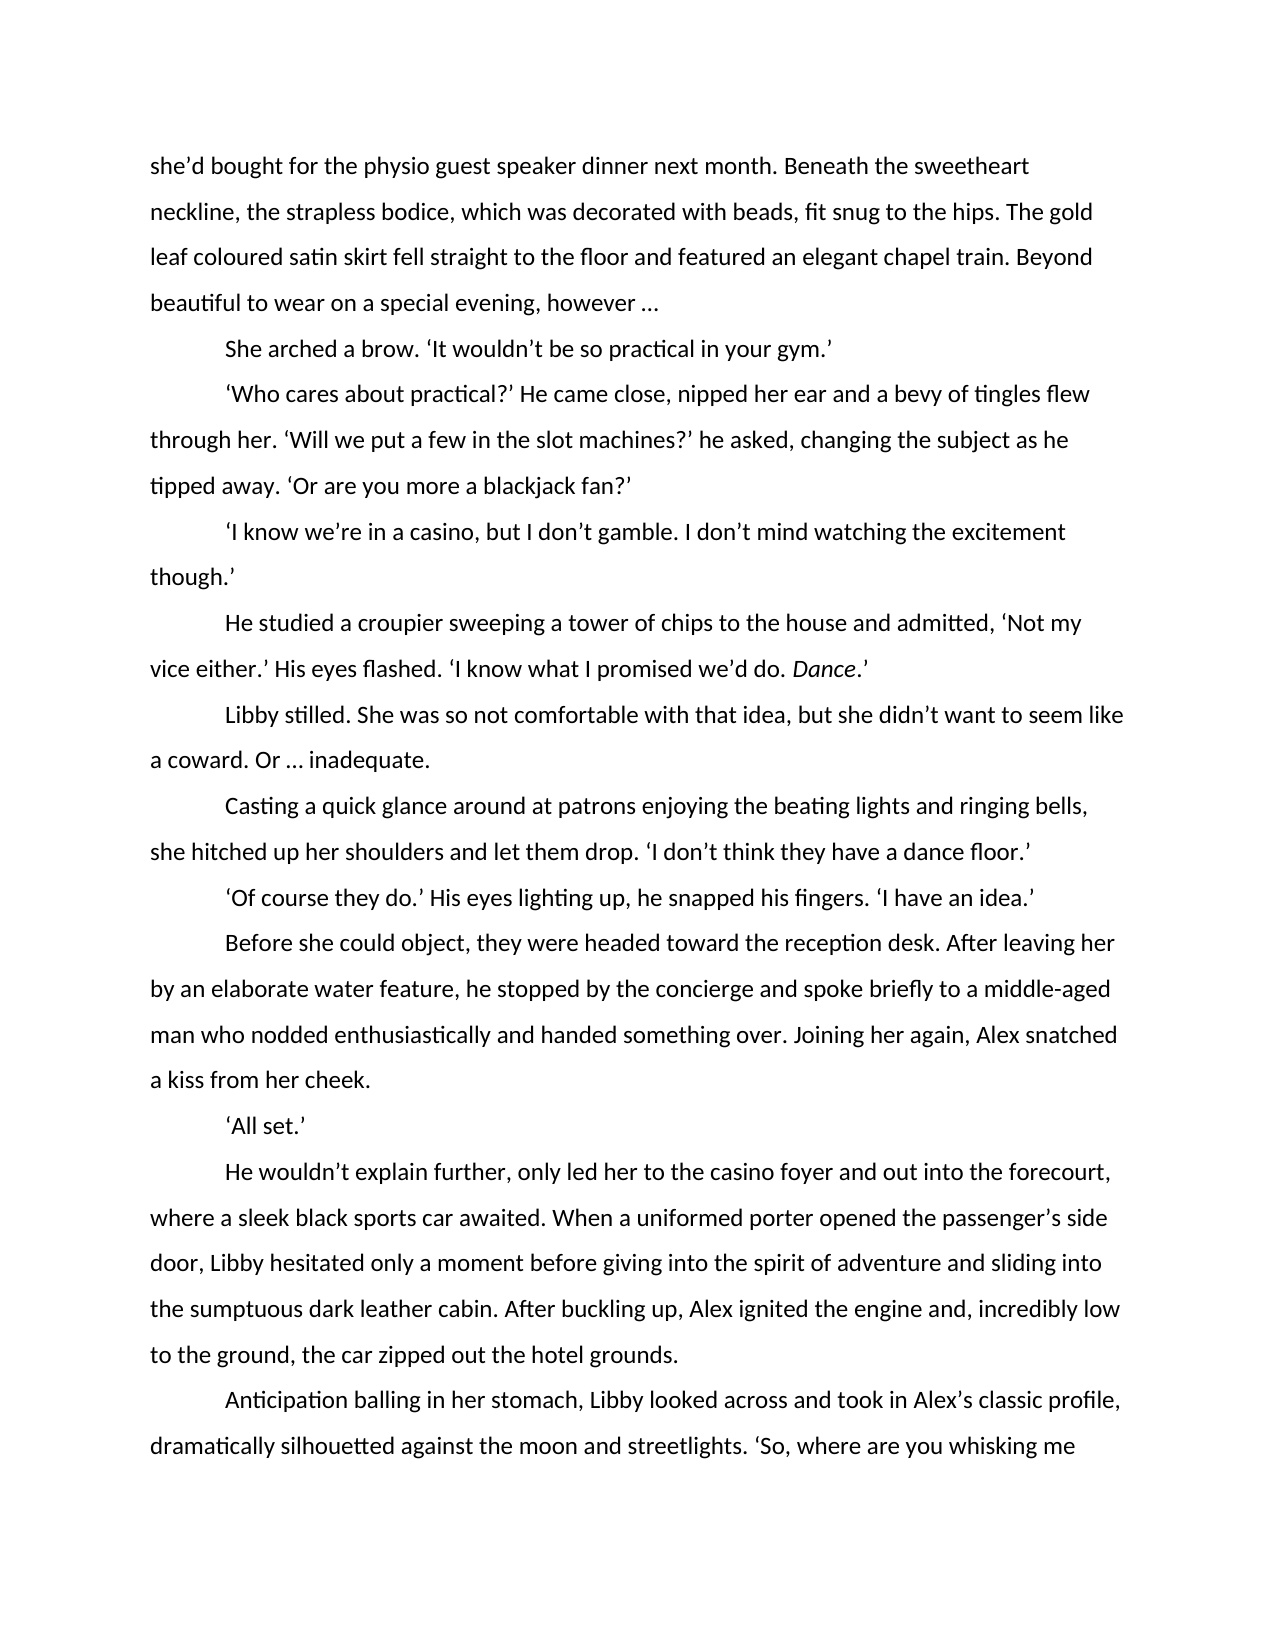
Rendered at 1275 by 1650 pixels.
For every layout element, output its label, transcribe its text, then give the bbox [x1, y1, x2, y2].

text ‘Of course they do.’ His eyes lighting up, he snapped his fingers. ‘I have an idea.’ [150, 882, 1125, 912]
text He studied a croupier sweeping a tower of chips to the house and admitted, ‘Not my vice either.’ His eyes flashed. ‘I know what I promised we’d do. Dance.’ [150, 607, 1125, 683]
text She arched a brow. ‘It wouldn’t be so practical in your gym.’ [150, 333, 1125, 363]
text ‘I know we’re in a casino, but I don’t gamble. I don’t mind watching the excitement though.’ [150, 516, 1125, 592]
text He wouldn’t explain further, only led her to the casino foyer and out into the forecourt, where a sleek black sports car awaited. When a uniformed porter opened the passenger’s side door, Libby hesitated only a moment before giving into the spirit of adventure and sliding into the sumptuous dark leather cabin. After buckling up, Alex ignited the engine and, incredibly low to the ground, the car zipped out the hotel grounds. [150, 1156, 1125, 1369]
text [150, 150, 1125, 318]
text Before she could object, they were headed toward the reception desk. After leaving her by an elaborate water feature, he stopped by the concierge and spoke briefly to a middle-aged man who nodded enthusiastically and handed something over. Joining her again, Alex snatched a kiss from her cheek. [150, 927, 1125, 1095]
text Libby stilled. She was so not comfortable with that idea, but she didn’t want to seem like a coward. Or … inadequate. [150, 699, 1125, 775]
text ‘Who cares about practical?’ He came close, nipped her ear and a bevy of tingles flew through her. ‘Will we put a few in the slot machines?’ he asked, changing the subject as he tipped away. ‘Or are you more a blackjack fan?’ [150, 379, 1125, 501]
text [150, 1385, 1125, 1461]
text ‘All set.’ [150, 1110, 1125, 1141]
text Casting a quick glance around at patrons enjoying the beating lights and ringing bells, she hitched up her shoulders and let them drop. ‘I don’t think they have a dance floor.’ [150, 790, 1125, 866]
